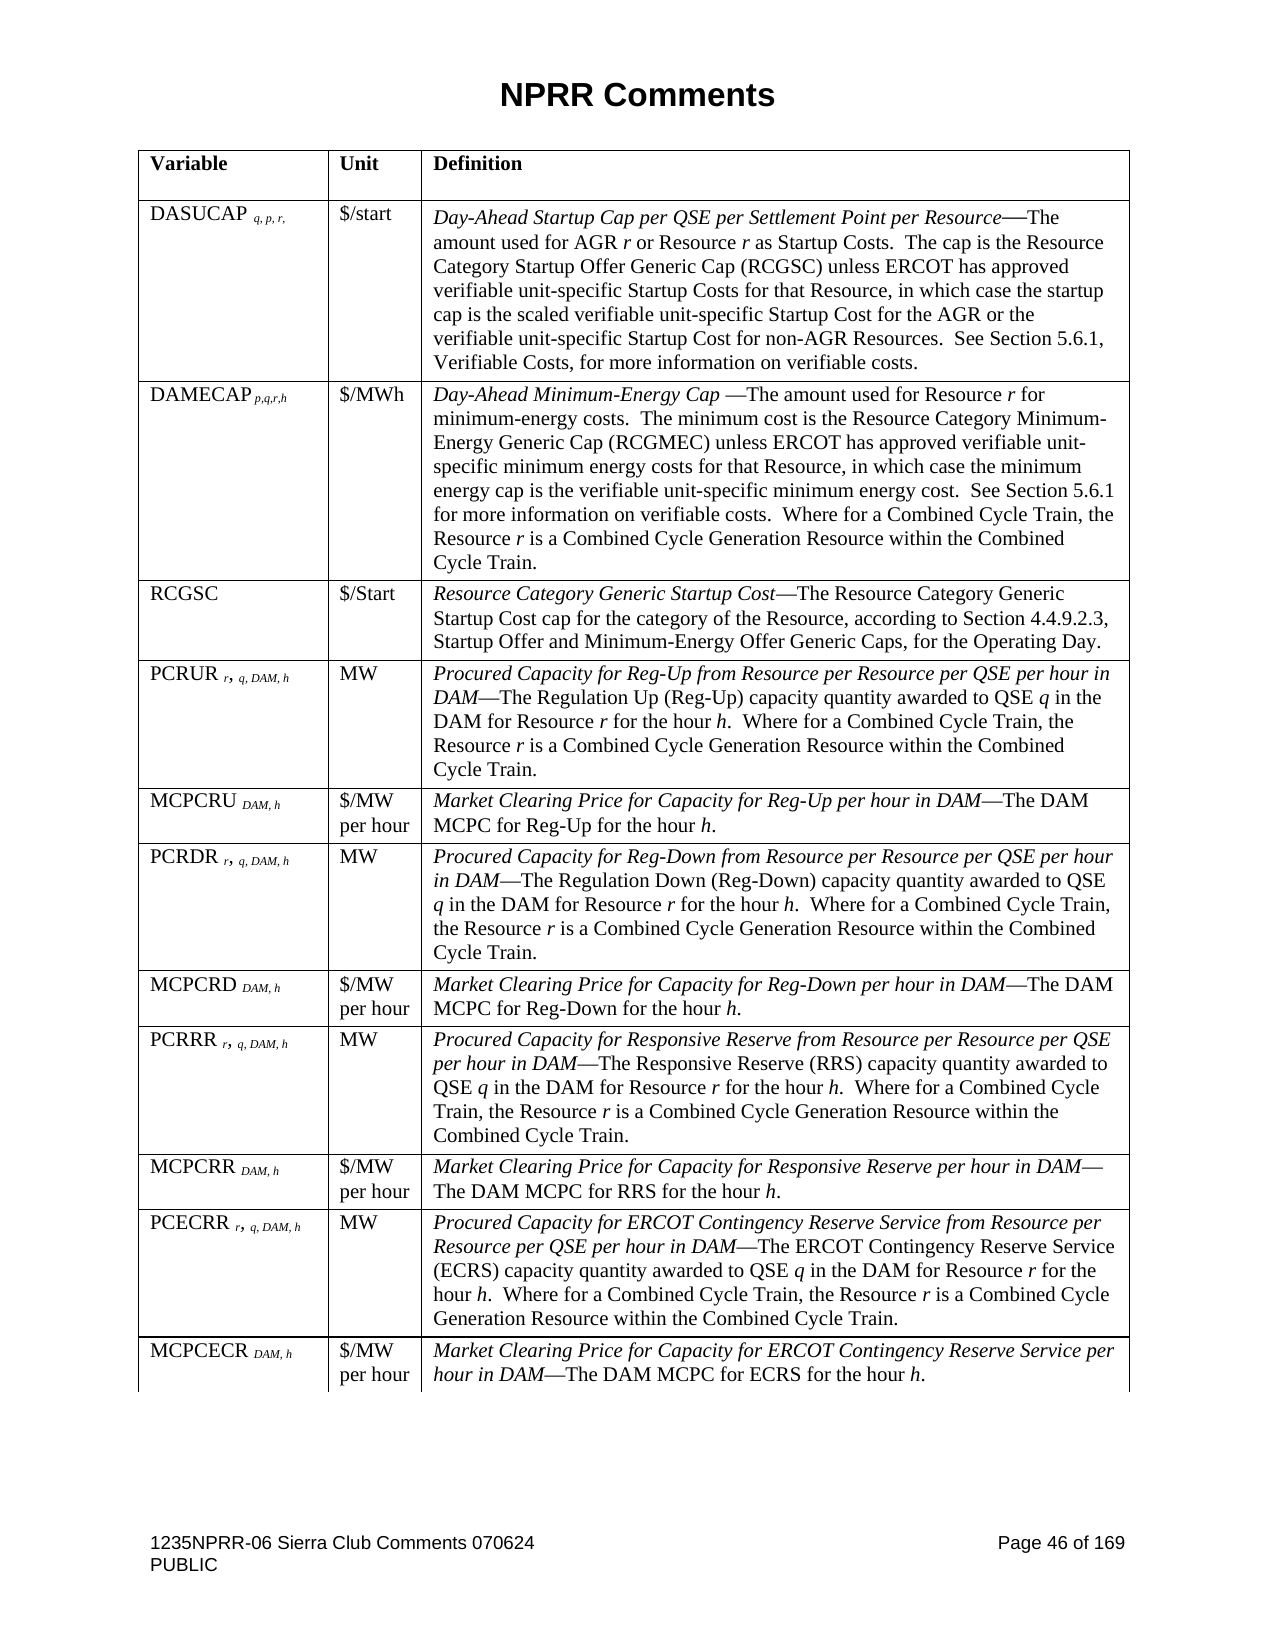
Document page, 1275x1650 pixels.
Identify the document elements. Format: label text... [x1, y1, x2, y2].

table_cell Market Clearing Price for Capacity for Reg-Up per hour in DAM—The DAM MCPC for Reg-Up for the hour h. [422, 789, 1129, 843]
table_cell $/MWh [329, 382, 421, 580]
table_cell Market Clearing Price for Capacity for Reg-Down per hour in DAM—The DAM MCPC for Reg-Down for the hour h. [422, 971, 1129, 1026]
table_cell MW [329, 1027, 421, 1153]
table_header Unit [329, 151, 421, 200]
table_cell $/MW per hour [329, 1338, 421, 1392]
table_cell PCRRR r, q, DAM, h [139, 1027, 328, 1153]
table_cell PCRUR r, q, DAM, h [139, 661, 328, 787]
table_cell Procured Capacity for Reg-Up from Resource per Resource per QSE per hour in DAM—The Regulation Up (Reg-Up) capacity quantity awarded to QSE q in the DAM for Resource r for the hour h. Where for a Combined Cycle Train, the Resource r is a Combined Cycle Generation Resource within the Combined Cycle Train. [422, 661, 1129, 787]
table_cell Procured Capacity for Responsive Reserve from Resource per Resource per QSE per hour in DAM—The Responsive Reserve (RRS) capacity quantity awarded to QSE q in the DAM for Resource r for the hour h. Where for a Combined Cycle Train, the Resource r is a Combined Cycle Generation Resource within the Combined Cycle Train. [422, 1027, 1129, 1153]
table_cell MW [329, 1210, 421, 1336]
table_cell Market Clearing Price for Capacity for ERCOT Contingency Reserve Service per hour in DAM—The DAM MCPC for ECRS for the hour h. [422, 1338, 1129, 1392]
table_cell Day-Ahead Minimum-Energy Cap —The amount used for Resource r for minimum-energy costs. The minimum cost is the Resource Category Minimum-Energy Generic Cap (RCGMEC) unless ERCOT has approved verifiable unit-specific minimum energy costs for that Resource, in which case the minimum energy cap is the verifiable unit-specific minimum energy cost. See Section 5.6.1 for more information on verifiable costs. Where for a Combined Cycle Train, the Resource r is a Combined Cycle Generation Resource within the Combined Cycle Train. [422, 382, 1129, 580]
table_cell $/Start [329, 581, 421, 660]
table_cell MCPCECR DAM, h [139, 1338, 328, 1392]
table_cell $/MW per hour [329, 1155, 421, 1209]
table_cell MW [329, 844, 421, 970]
table_cell Resource Category Generic Startup Cost—The Resource Category Generic Startup Cost cap for the category of the Resource, according to Section 4.4.9.2.3, Startup Offer and Minimum-Energy Offer Generic Caps, for the Operating Day. [422, 581, 1129, 660]
table_cell MCPCRD DAM, h [139, 971, 328, 1026]
table_cell MCPCRU DAM, h [139, 789, 328, 843]
table_header Definition [422, 151, 1129, 200]
table_cell $/MW per hour [329, 789, 421, 843]
table_cell DAMECAP p,q,r,h [139, 382, 328, 580]
table_cell $/start [329, 201, 421, 381]
table_cell Market Clearing Price for Capacity for Responsive Reserve per hour in DAM—The DAM MCPC for RRS for the hour h. [422, 1155, 1129, 1209]
table_cell RCGSC [139, 581, 328, 660]
table_cell MCPCRR DAM, h [139, 1155, 328, 1209]
table_cell MW [329, 661, 421, 787]
table_cell Day-Ahead Startup Cap per QSE per Settlement Point per Resource—The amount used for AGR r or Resource r as Startup Costs. The cap is the Resource Category Startup Offer Generic Cap (RCGSC) unless ERCOT has approved verifiable unit-specific Startup Costs for that Resource, in which case the startup cap is the scaled verifiable unit-specific Startup Cost for the AGR or the verifiable unit-specific Startup Cost for non-AGR Resources. See Section 5.6.1, Verifiable Costs, for more information on verifiable costs. [422, 201, 1129, 381]
table_cell DASUCAP q, p, r, [139, 201, 328, 381]
table_cell Procured Capacity for ERCOT Contingency Reserve Service from Resource per Resource per QSE per hour in DAM—The ERCOT Contingency Reserve Service (ECRS) capacity quantity awarded to QSE q in the DAM for Resource r for the hour h. Where for a Combined Cycle Train, the Resource r is a Combined Cycle Generation Resource within the Combined Cycle Train. [422, 1210, 1129, 1336]
table_cell $/MW per hour [329, 971, 421, 1026]
table_cell PCRDR r, q, DAM, h [139, 844, 328, 970]
table_cell PCECRR r, q, DAM, h [139, 1210, 328, 1336]
table_cell Procured Capacity for Reg-Down from Resource per Resource per QSE per hour in DAM—The Regulation Down (Reg-Down) capacity quantity awarded to QSE q in the DAM for Resource r for the hour h. Where for a Combined Cycle Train, the Resource r is a Combined Cycle Generation Resource within the Combined Cycle Train. [422, 844, 1129, 970]
table_header Variable [139, 151, 328, 200]
